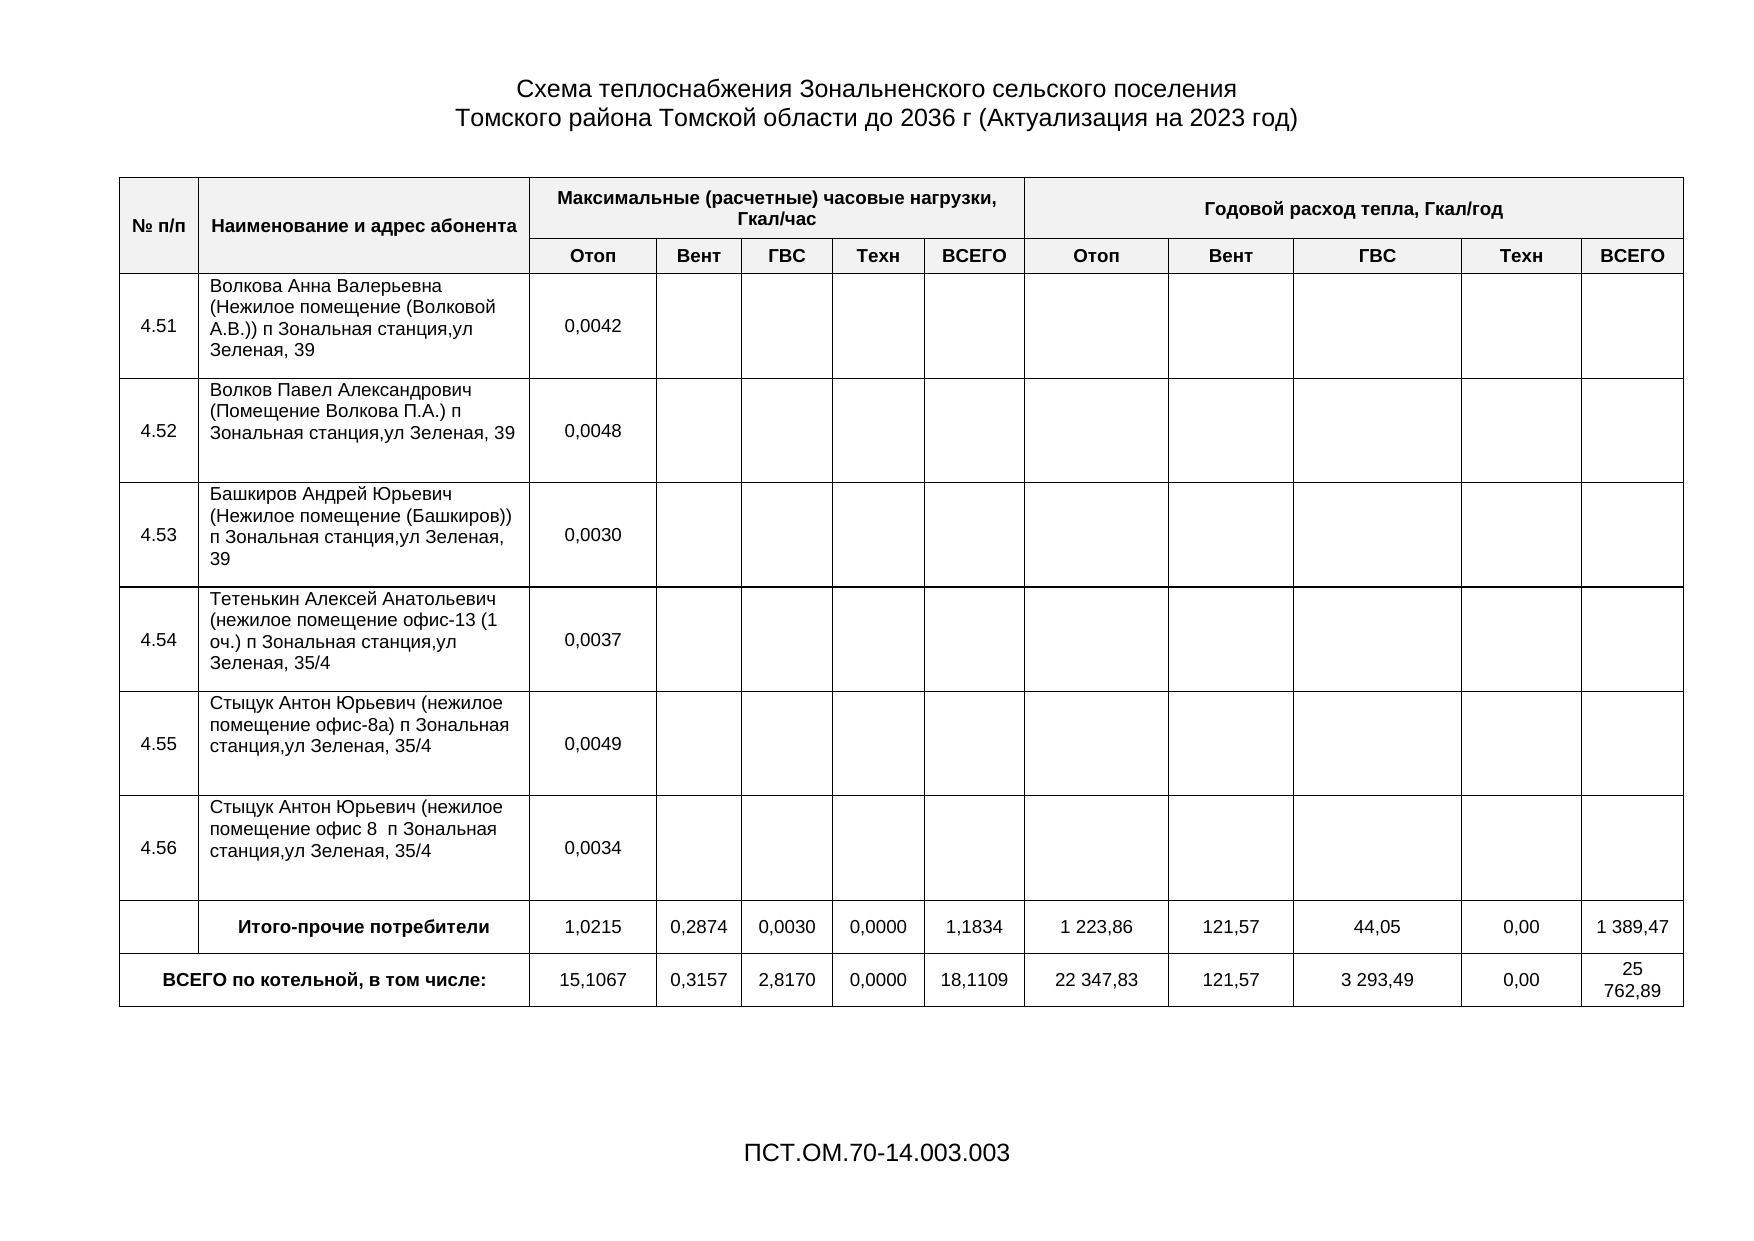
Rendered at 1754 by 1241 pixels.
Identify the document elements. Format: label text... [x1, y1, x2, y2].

table_cell [833, 274, 924, 378]
table_cell [742, 483, 832, 586]
table_cell 25 762,89 [1582, 954, 1683, 1006]
table_cell 44,05 [1294, 901, 1461, 953]
table_cell Отоп [530, 239, 656, 273]
table_cell 3 293,49 [1294, 954, 1461, 1006]
table_cell [1582, 379, 1683, 482]
table_cell [1582, 483, 1683, 586]
table_cell [1582, 274, 1683, 378]
table_cell [925, 483, 1024, 586]
table_cell [1169, 796, 1293, 899]
table_cell Вент [1169, 239, 1293, 273]
table_cell 0,0030 [742, 901, 832, 953]
table_cell [1294, 588, 1461, 691]
table_cell ВСЕГО [1582, 239, 1683, 273]
table_cell 0,2874 [657, 901, 741, 953]
table_header Годовой расход тепла, Гкал/год [1025, 178, 1683, 238]
table_cell [1169, 379, 1293, 482]
table_cell Техн [833, 239, 924, 273]
table_cell Стыцук Антон Юрьевич (нежилое помещение офис-8а) п Зональная станция,ул Зеленая, 35/4 [199, 692, 529, 795]
table_cell Башкиров Андрей Юрьевич (Нежилое помещение (Башкиров)) п Зональная станция,ул Зеленая, 39 [199, 483, 529, 586]
table_cell [1025, 796, 1168, 899]
table_cell [742, 379, 832, 482]
table_header № п/п [120, 178, 198, 273]
table_cell 0,00 [1462, 954, 1581, 1006]
table_cell [925, 588, 1024, 691]
table_cell 4.55 [120, 692, 198, 795]
table_cell [925, 796, 1024, 899]
table_cell [657, 796, 741, 899]
table_cell [1462, 483, 1581, 586]
table_cell [1025, 692, 1168, 795]
table_cell ВСЕГО [925, 239, 1024, 273]
table_cell [1462, 588, 1581, 691]
table_cell 1,0215 [530, 901, 656, 953]
table_cell 22 347,83 [1025, 954, 1168, 1006]
table_cell [1169, 692, 1293, 795]
table_cell [1462, 274, 1581, 378]
table_header Максимальные (расчетные) часовые нагрузки, Гкал/час [530, 178, 1024, 238]
table_cell 0,0034 [530, 796, 656, 899]
table_cell 1 389,47 [1582, 901, 1683, 953]
table_cell 0,0042 [530, 274, 656, 378]
table_cell [742, 796, 832, 899]
table_cell [1462, 796, 1581, 899]
table_cell [833, 588, 924, 691]
table_cell [925, 379, 1024, 482]
table_cell Вент [657, 239, 741, 273]
table_cell [1025, 588, 1168, 691]
table_cell [657, 588, 741, 691]
table_cell 4.51 [120, 274, 198, 378]
table_cell [833, 483, 924, 586]
table_cell [925, 274, 1024, 378]
table_cell Техн [1462, 239, 1581, 273]
table_cell 121,57 [1169, 954, 1293, 1006]
table_cell 0,0030 [530, 483, 656, 586]
table_cell Итого-прочие потребители [199, 901, 529, 953]
table_cell [742, 274, 832, 378]
table_cell 1,1834 [925, 901, 1024, 953]
table_cell [1169, 588, 1293, 691]
table_cell [833, 692, 924, 795]
table_cell Волкова Анна Валерьевна (Нежилое помещение (Волковой А.В.)) п Зональная станция,ул Зеленая, 39 [199, 274, 529, 378]
table_cell [120, 901, 198, 953]
table_cell ГВС [1294, 239, 1461, 273]
table_cell 0,0000 [833, 901, 924, 953]
table_cell [657, 379, 741, 482]
table_cell [1025, 274, 1168, 378]
table_cell [1025, 379, 1168, 482]
table_cell [1294, 796, 1461, 899]
table_cell 4.52 [120, 379, 198, 482]
table_cell Тетенькин Алексей Анатольевич (нежилое помещение офис-13 (1 оч.) п Зональная станция,ул Зеленая, 35/4 [199, 588, 529, 691]
table_cell Отоп [1025, 239, 1168, 273]
table_cell ВСЕГО по котельной, в том числе: [120, 954, 529, 1006]
table_cell [1582, 588, 1683, 691]
table_cell [1462, 379, 1581, 482]
table_cell [1582, 796, 1683, 899]
table_cell [1462, 692, 1581, 795]
table_cell 121,57 [1169, 901, 1293, 953]
table_cell 15,1067 [530, 954, 656, 1006]
table_cell 1 223,86 [1025, 901, 1168, 953]
table_cell [1582, 692, 1683, 795]
table_cell [657, 483, 741, 586]
table_cell 0,0049 [530, 692, 656, 795]
table_cell Стыцук Антон Юрьевич (нежилое помещение офис 8 п Зональная станция,ул Зеленая, 35/4 [199, 796, 529, 899]
table_cell [1169, 483, 1293, 586]
table_cell 4.53 [120, 483, 198, 586]
table_header Наименование и адрес абонента [199, 178, 529, 273]
table_cell 2,8170 [742, 954, 832, 1006]
table_cell [925, 692, 1024, 795]
table_cell 0,3157 [657, 954, 741, 1006]
table_cell [1025, 483, 1168, 586]
table_cell [742, 692, 832, 795]
table_cell [1294, 692, 1461, 795]
table_cell 0,0048 [530, 379, 656, 482]
table_cell 0,00 [1462, 901, 1581, 953]
table_cell 18,1109 [925, 954, 1024, 1006]
table_cell [833, 796, 924, 899]
table_cell [1294, 483, 1461, 586]
table_cell [1294, 274, 1461, 378]
table_cell 0,0037 [530, 588, 656, 691]
table_cell Волков Павел Александрович (Помещение Волкова П.А.) п Зональная станция,ул Зеленая, 39 [199, 379, 529, 482]
table_cell [657, 274, 741, 378]
table_cell 4.54 [120, 588, 198, 691]
table_cell [1294, 379, 1461, 482]
table_cell 0,0000 [833, 954, 924, 1006]
table_cell ГВС [742, 239, 832, 273]
table_cell [833, 379, 924, 482]
table_cell [742, 588, 832, 691]
table_cell [657, 692, 741, 795]
table_cell 4.56 [120, 796, 198, 899]
table_cell [1169, 274, 1293, 378]
